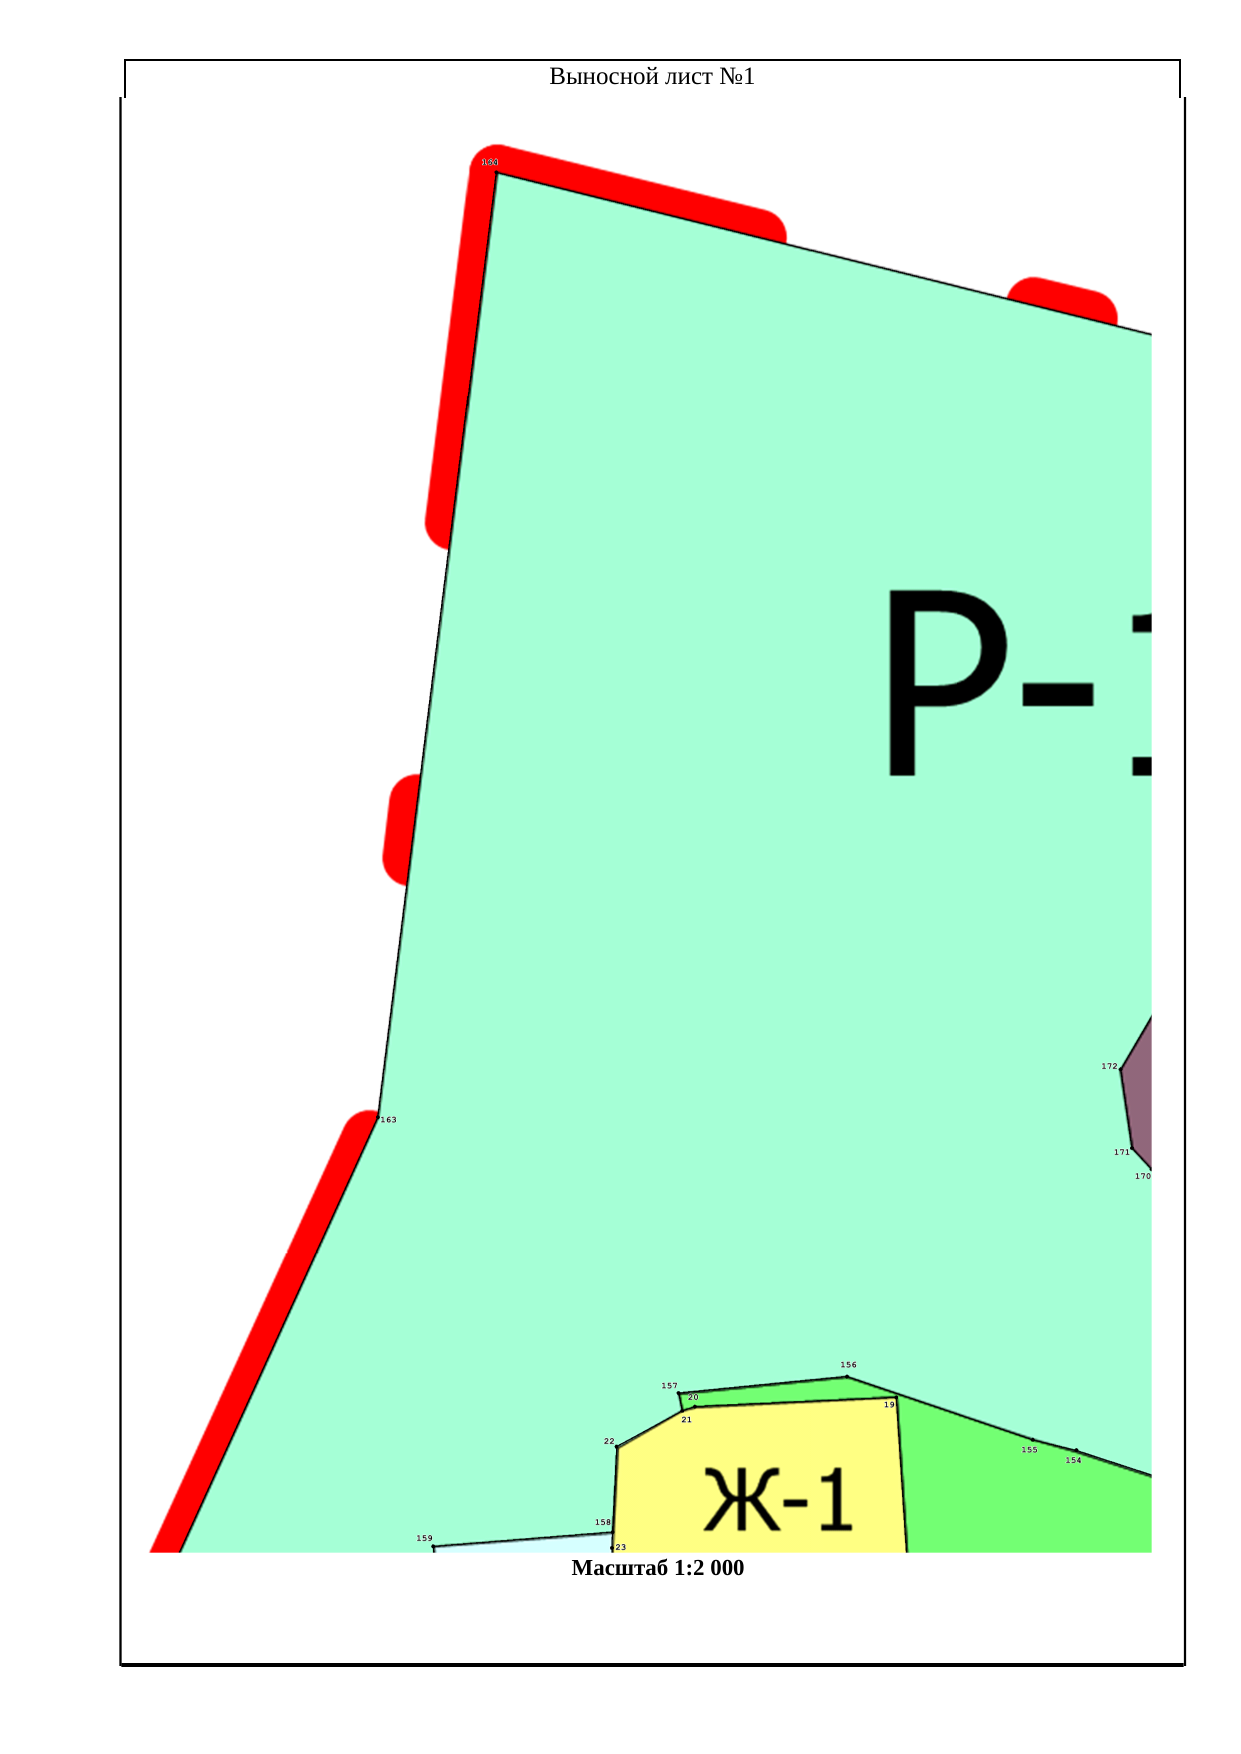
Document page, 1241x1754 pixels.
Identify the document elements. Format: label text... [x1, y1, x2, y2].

picture [124, 112, 1152, 1553]
text Масштаб 1:2 000 [144, 1554, 1159, 1581]
picture [119, 97, 1187, 1667]
text Выносной лист №1 [126, 61, 1179, 89]
